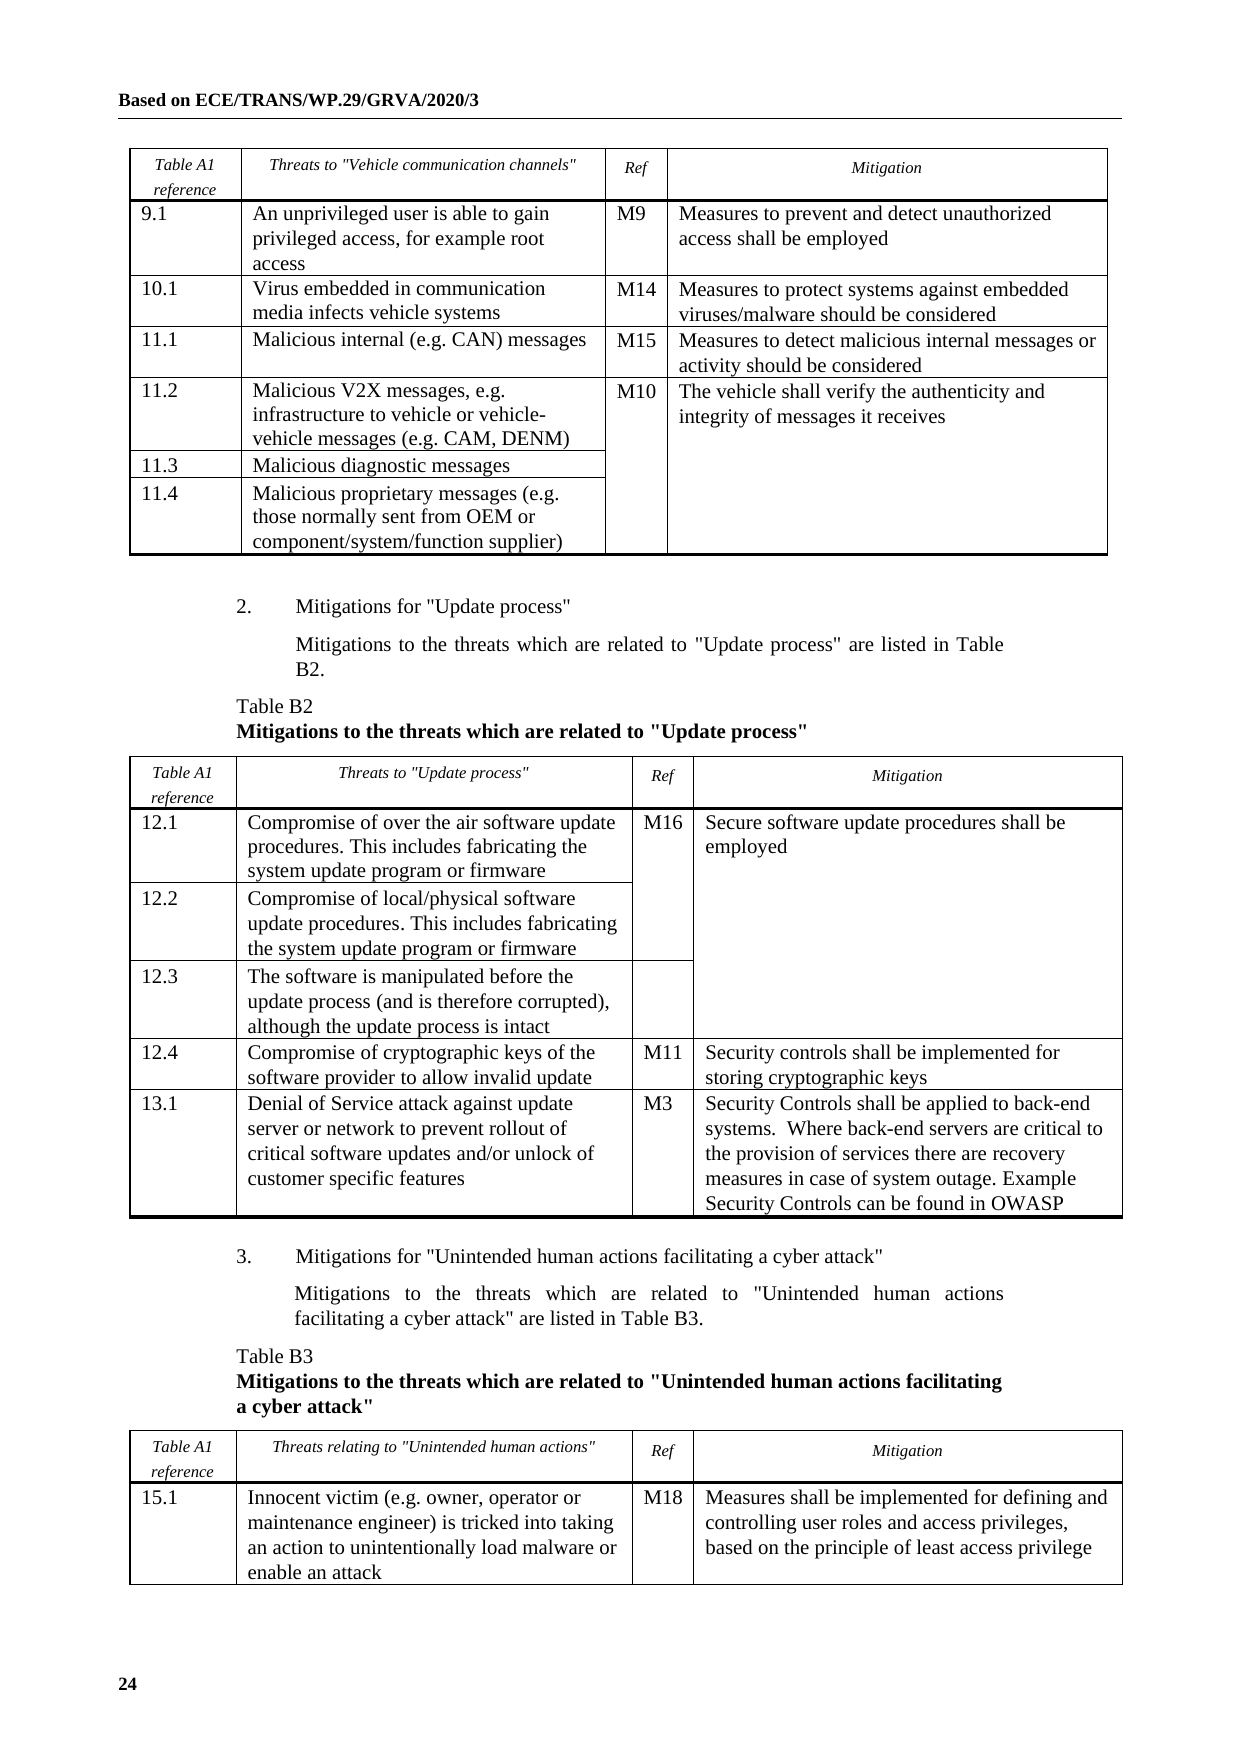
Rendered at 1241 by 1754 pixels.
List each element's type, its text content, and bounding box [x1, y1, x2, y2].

table_cell Compromise of over the air software update procedures. This includes fabricating the system update program or firmware [237, 810, 632, 882]
table_cell Denial of Service attack against update server or network to prevent rollout of critical software updates and/or unlock of customer specific features [237, 1090, 632, 1215]
table_cell 13.1 [131, 1090, 236, 1215]
text 2. Mitigations for "Update process" [236, 593, 1004, 618]
table_cell Measures to protect systems against embedded viruses/malware should be considered [668, 276, 1107, 326]
text 3. Mitigations for "Unintended human actions facilitating a cyber attack" [236, 1243, 1004, 1268]
table_cell 11.1 [131, 327, 241, 377]
table_header Threats relating to "Unintended human actions" [237, 1431, 632, 1481]
table_cell Virus embedded in communication media infects vehicle systems [242, 276, 605, 326]
table_cell 11.2 [131, 378, 241, 450]
table_cell M18 [633, 1484, 693, 1584]
table_cell 12.3 [131, 961, 236, 1038]
text Table B3 Mitigations to the threats which are related to "Unintended human actions facilitating a cyber attack" [236, 1343, 1004, 1418]
table_header Ref [633, 1431, 693, 1481]
table_cell The software is manipulated before the update process (and is therefore corrupted), although the update process is intact [237, 961, 632, 1038]
text Mitigations to the threats which are related to "Update process" are listed in Table B2. [295, 631, 1004, 681]
table_header Threats to "Update process" [237, 757, 632, 807]
table_cell 10.1 [131, 276, 241, 326]
table_header Table A1 reference [131, 1431, 236, 1481]
table_cell Malicious diagnostic messages [242, 451, 605, 477]
table_cell Compromise of cryptographic keys of the software provider to allow invalid update [237, 1039, 632, 1089]
table_cell [633, 961, 693, 1038]
table_header Table A1 reference [131, 149, 241, 199]
table_cell Security controls shall be implemented for storing cryptographic keys [694, 1039, 1122, 1089]
table_cell M16 [633, 810, 693, 960]
text Mitigations to the threats which are related to "Unintended human actions facilitating a cyber attack" are listed in Table B3. [294, 1280, 1004, 1330]
table_cell Malicious internal (e.g. CAN) messages [242, 327, 605, 377]
table_cell 15.1 [131, 1484, 236, 1584]
table_cell 12.1 [131, 810, 236, 882]
table_header Mitigation [694, 1431, 1122, 1481]
table_header Ref [633, 757, 693, 807]
table_cell Malicious proprietary messages (e.g. those normally sent from OEM or component/system/function supplier) [242, 478, 605, 553]
table_header Ref [606, 149, 667, 199]
table_cell 9.1 [131, 202, 241, 275]
table_cell Security Controls shall be applied to back-end systems. Where back-end servers are critical to the provision of services there are recovery measures in case of system outage. Example Security Controls can be found in OWASP [694, 1090, 1122, 1215]
table_cell An unprivileged user is able to gain privileged access, for example root access [242, 202, 605, 275]
table_cell 11.4 [131, 478, 241, 553]
text Table B2 Mitigations to the threats which are related to "Update process" [236, 693, 1004, 743]
table_cell M11 [633, 1039, 693, 1089]
table_cell 12.2 [131, 883, 236, 960]
table_header Mitigation [668, 149, 1107, 199]
table_cell M15 [606, 327, 667, 377]
table_cell M14 [606, 276, 667, 326]
table_header Threats to "Vehicle communication channels" [242, 149, 605, 199]
table_cell M10 [606, 378, 667, 553]
table_header Mitigation [694, 757, 1122, 807]
table_cell Innocent victim (e.g. owner, operator or maintenance engineer) is tricked into taking an action to unintentionally load malware or enable an attack [237, 1484, 632, 1584]
table_cell The vehicle shall verify the authenticity and integrity of messages it receives [668, 378, 1107, 553]
table_header Table A1 reference [131, 757, 236, 807]
table_cell 12.4 [131, 1039, 236, 1089]
table_cell Measures to prevent and detect unauthorized access shall be employed [668, 202, 1107, 275]
table_cell Secure software update procedures shall be employed [694, 810, 1122, 1038]
table_cell M9 [606, 202, 667, 275]
table_cell M3 [633, 1090, 693, 1215]
table_cell Compromise of local/physical software update procedures. This includes fabricating the system update program or firmware [237, 883, 632, 960]
table_cell 11.3 [131, 451, 241, 477]
table_cell Malicious V2X messages, e.g. infrastructure to vehicle or vehicle-vehicle messages (e.g. CAM, DENM) [242, 378, 605, 450]
table_cell Measures to detect malicious internal messages or activity should be considered [668, 327, 1107, 377]
table_cell Measures shall be implemented for defining and controlling user roles and access privileges, based on the principle of least access privilege [694, 1484, 1122, 1584]
